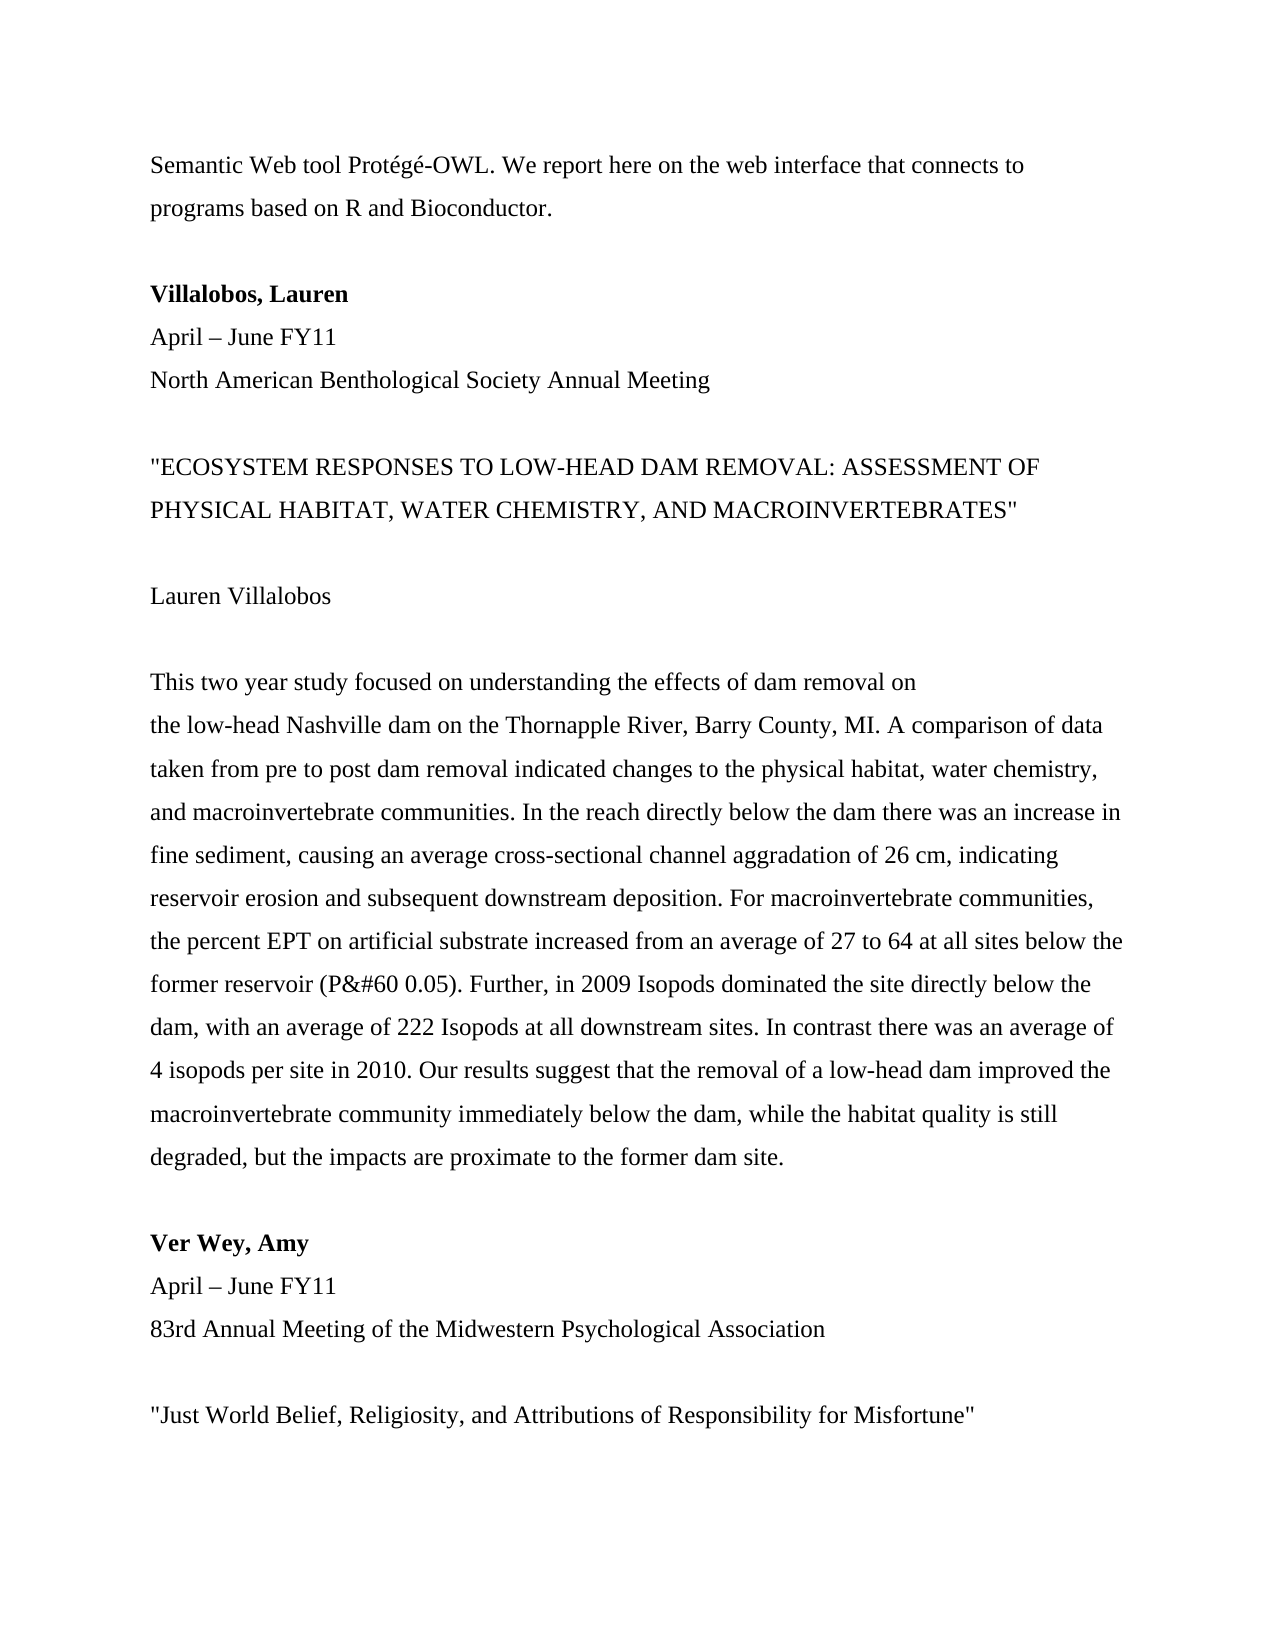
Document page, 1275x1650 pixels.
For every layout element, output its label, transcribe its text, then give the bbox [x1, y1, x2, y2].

text Villalobos, Lauren [150, 279, 1125, 308]
text April – June FY11 [150, 1271, 1125, 1300]
text "ECOSYSTEM RESPONSES TO LOW-HEAD DAM REMOVAL: ASSESSMENT OF PHYSICAL HABITAT, WATER CHEMISTRY, AND MACROINVERTEBRATES" [150, 452, 1125, 524]
text This two year study focused on understanding the effects of dam removal on [150, 667, 1125, 696]
text North American Benthological Society Annual Meeting [150, 366, 1125, 394]
text Lauren Villalobos [150, 581, 1125, 610]
text April – June FY11 [150, 322, 1125, 351]
text 83rd Annual Meeting of the Midwestern Psychological Association [150, 1314, 1125, 1343]
text "Just World Belief, Religiosity, and Attributions of Responsibility for Misfortune" [150, 1401, 1125, 1429]
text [150, 150, 1125, 222]
text Ver Wey, Amy [150, 1228, 1125, 1257]
text the low-head Nashville dam on the Thornapple River, Barry County, MI. A comparison of data taken from pre to post dam removal indicated changes to the physical habitat, water chemistry, and macroinvertebrate communities. In the reach directly below the dam there was an increase in fine sediment, causing an average cross-sectional channel aggradation of 26 cm, indicating reservoir erosion and subsequent downstream deposition. For macroinvertebrate communities, the percent EPT on artificial substrate increased from an average of 27 to 64 at all sites below the former reservoir (P&#60 0.05). Further, in 2009 Isopods dominated the site directly below the dam, with an average of 222 Isopods at all downstream sites. In contrast there was an average of 4 isopods per site in 2010. Our results suggest that the removal of a low-head dam improved the macroinvertebrate community immediately below the dam, while the habitat quality is still degraded, but the impacts are proximate to the former dam site. [150, 711, 1125, 1171]
